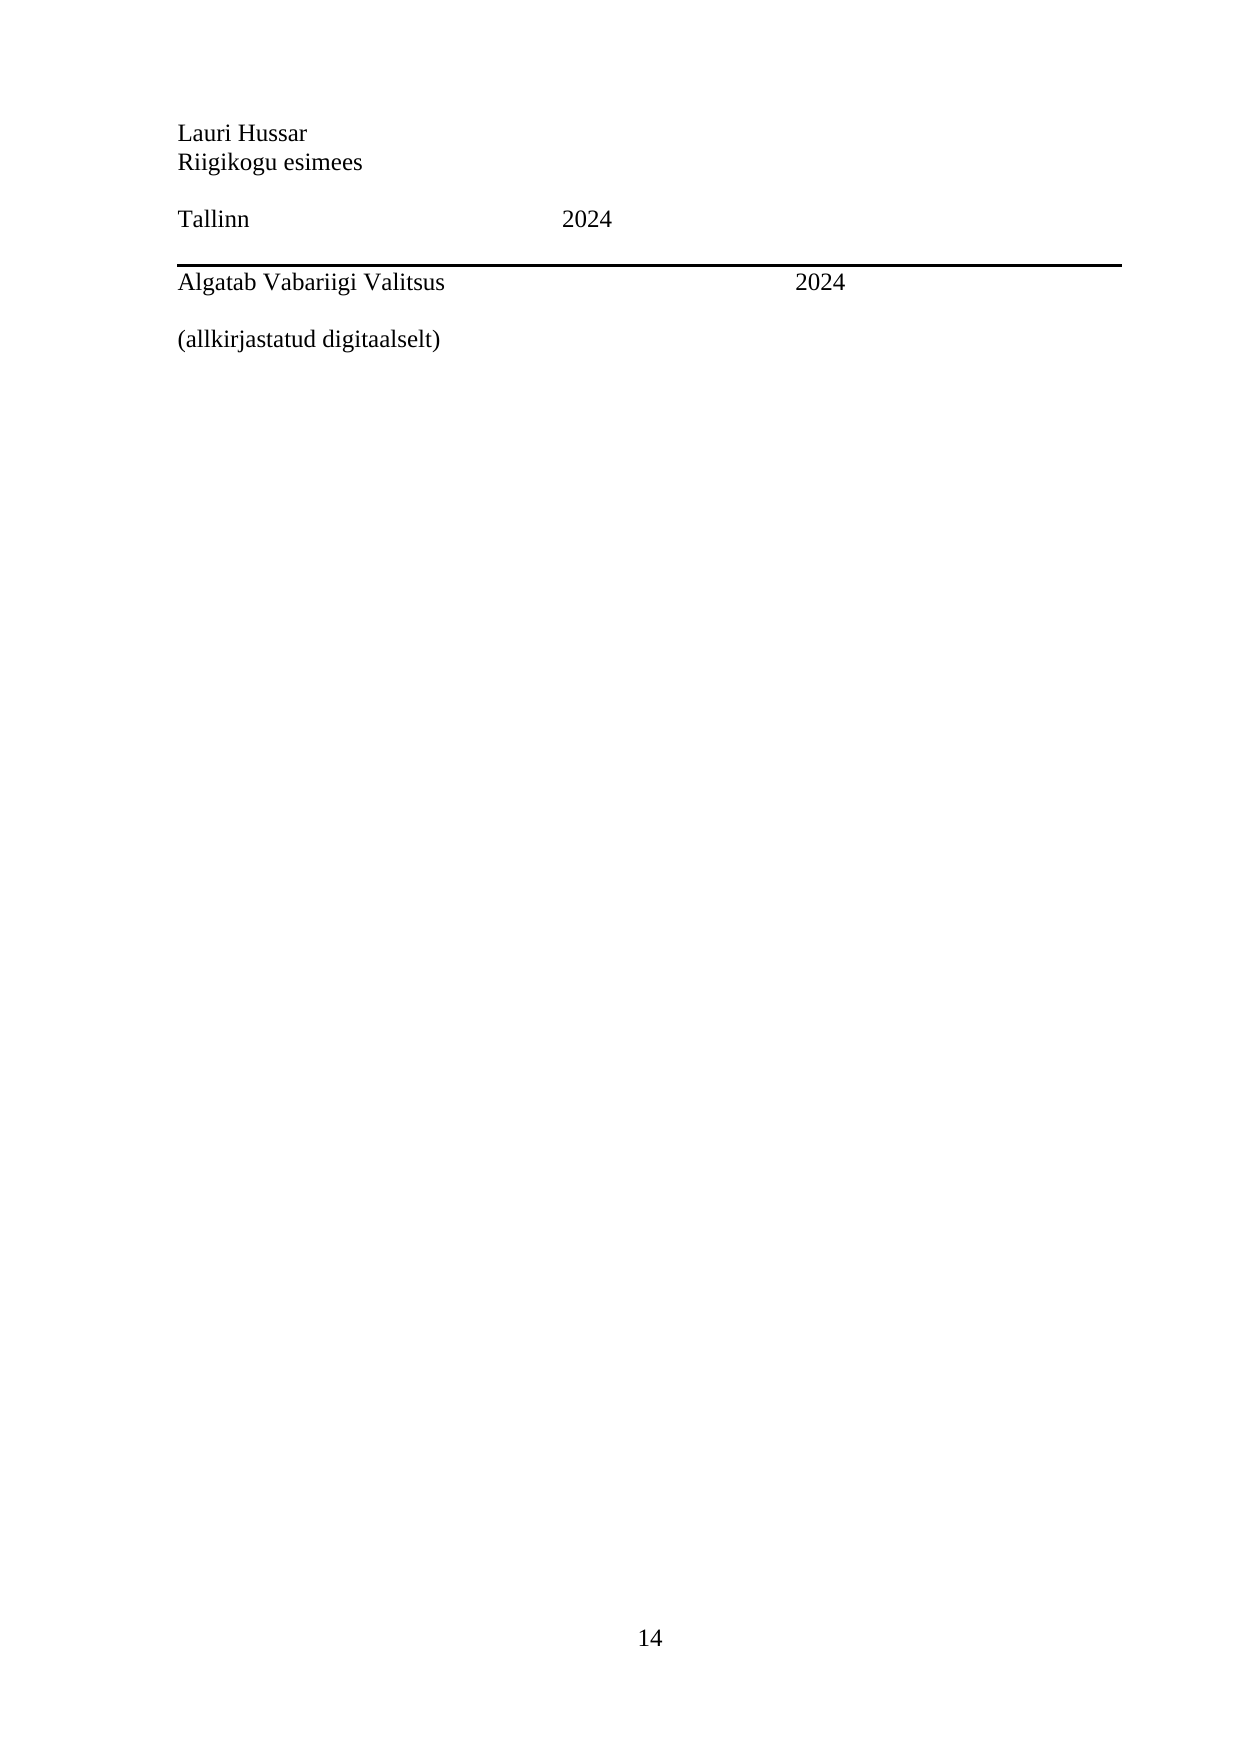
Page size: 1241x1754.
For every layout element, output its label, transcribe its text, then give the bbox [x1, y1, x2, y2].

text (allkirjastatud digitaalselt) [177, 324, 1122, 353]
text Tallinn 2024 [177, 204, 1122, 233]
text Riigikogu esimees [177, 147, 1122, 176]
text Algatab Vabariigi Valitsus 2024 [177, 267, 1122, 296]
text Lauri Hussar [177, 118, 1122, 147]
